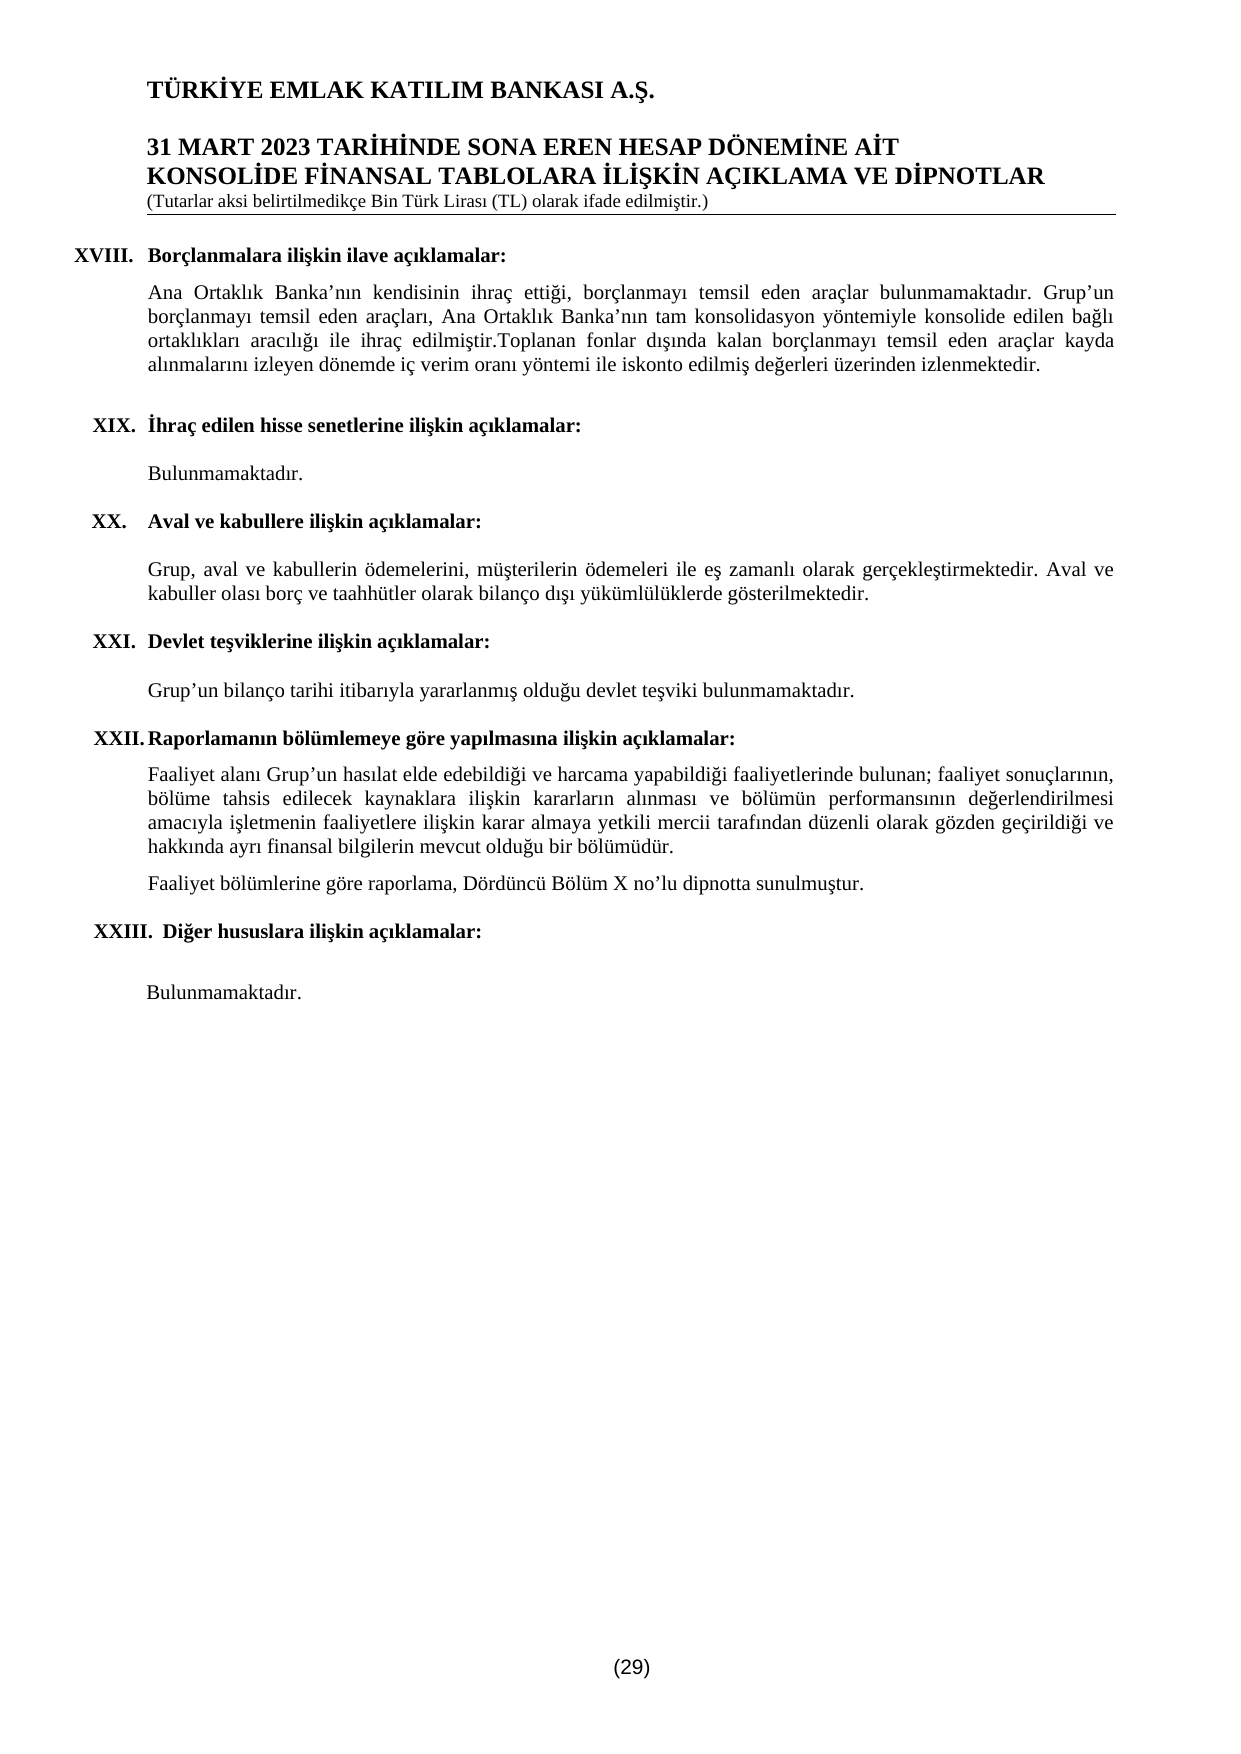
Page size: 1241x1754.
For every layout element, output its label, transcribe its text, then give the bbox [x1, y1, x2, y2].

text XXI. Devlet teşviklerine ilişkin açıklamalar: [89, 629, 1116, 653]
text XIX. İhraç edilen hisse senetlerine ilişkin açıklamalar: [92, 413, 1116, 437]
text Grup’un bilanço tarihi itibarıyla yararlanmış olduğu devlet teşviki bulunmamaktadır. [148, 677, 1116, 702]
text XXII. Raporlamanın bölümlemeye göre yapılmasına ilişkin açıklamalar: [93, 726, 1116, 750]
text XXIII. Diğer hususlara ilişkin açıklamalar: [93, 919, 1116, 943]
text Ana Ortaklık Banka’nın kendisinin ihraç ettiği, borçlanmayı temsil eden araçlar bulunmamaktadır. Grup’un borçlanmayı temsil eden araçları, Ana Ortaklık Banka’nın tam konsolidasyon yöntemiyle konsolide edilen bağlı ortaklıkları aracılığı ile ihraç edilmiştir.Toplanan fonlar dışında kalan borçlanmayı temsil eden araçlar kayda alınmalarını izleyen dönemde iç verim oranı yöntemi ile iskonto edilmiş değerleri üzerinden izlenmektedir. [148, 280, 1116, 376]
text Bulunmamaktadır. [146, 980, 1116, 1004]
text Bulunmamaktadır. [148, 461, 1116, 485]
text XVIII. Borçlanmalara ilişkin ilave açıklamalar: [74, 243, 1116, 267]
text Faaliyet bölümlerine göre raporlama, Dördüncü Bölüm X no’lu dipnotta sunulmuştur. [148, 871, 1116, 895]
text XX. Aval ve kabullere ilişkin açıklamalar: [91, 509, 1116, 533]
text Faaliyet alanı Grup’un hasılat elde edebildiği ve harcama yapabildiği faaliyetlerinde bulunan; faaliyet sonuçlarının, bölüme tahsis edilecek kaynaklara ilişkin kararların alınması ve bölümün performansının değerlendirilmesi amacıyla işletmenin faaliyetlere ilişkin karar almaya yetkili mercii tarafından düzenli olarak gözden geçirildiği ve hakkında ayrı finansal bilgilerin mevcut olduğu bir bölümüdür. [148, 762, 1116, 858]
text Grup, aval ve kabullerin ödemelerini, müşterilerin ödemeleri ile eş zamanlı olarak gerçekleştirmektedir. Aval ve kabuller olası borç ve taahhütler olarak bilanço dışı yükümlülüklerde gösterilmektedir. [148, 557, 1116, 605]
